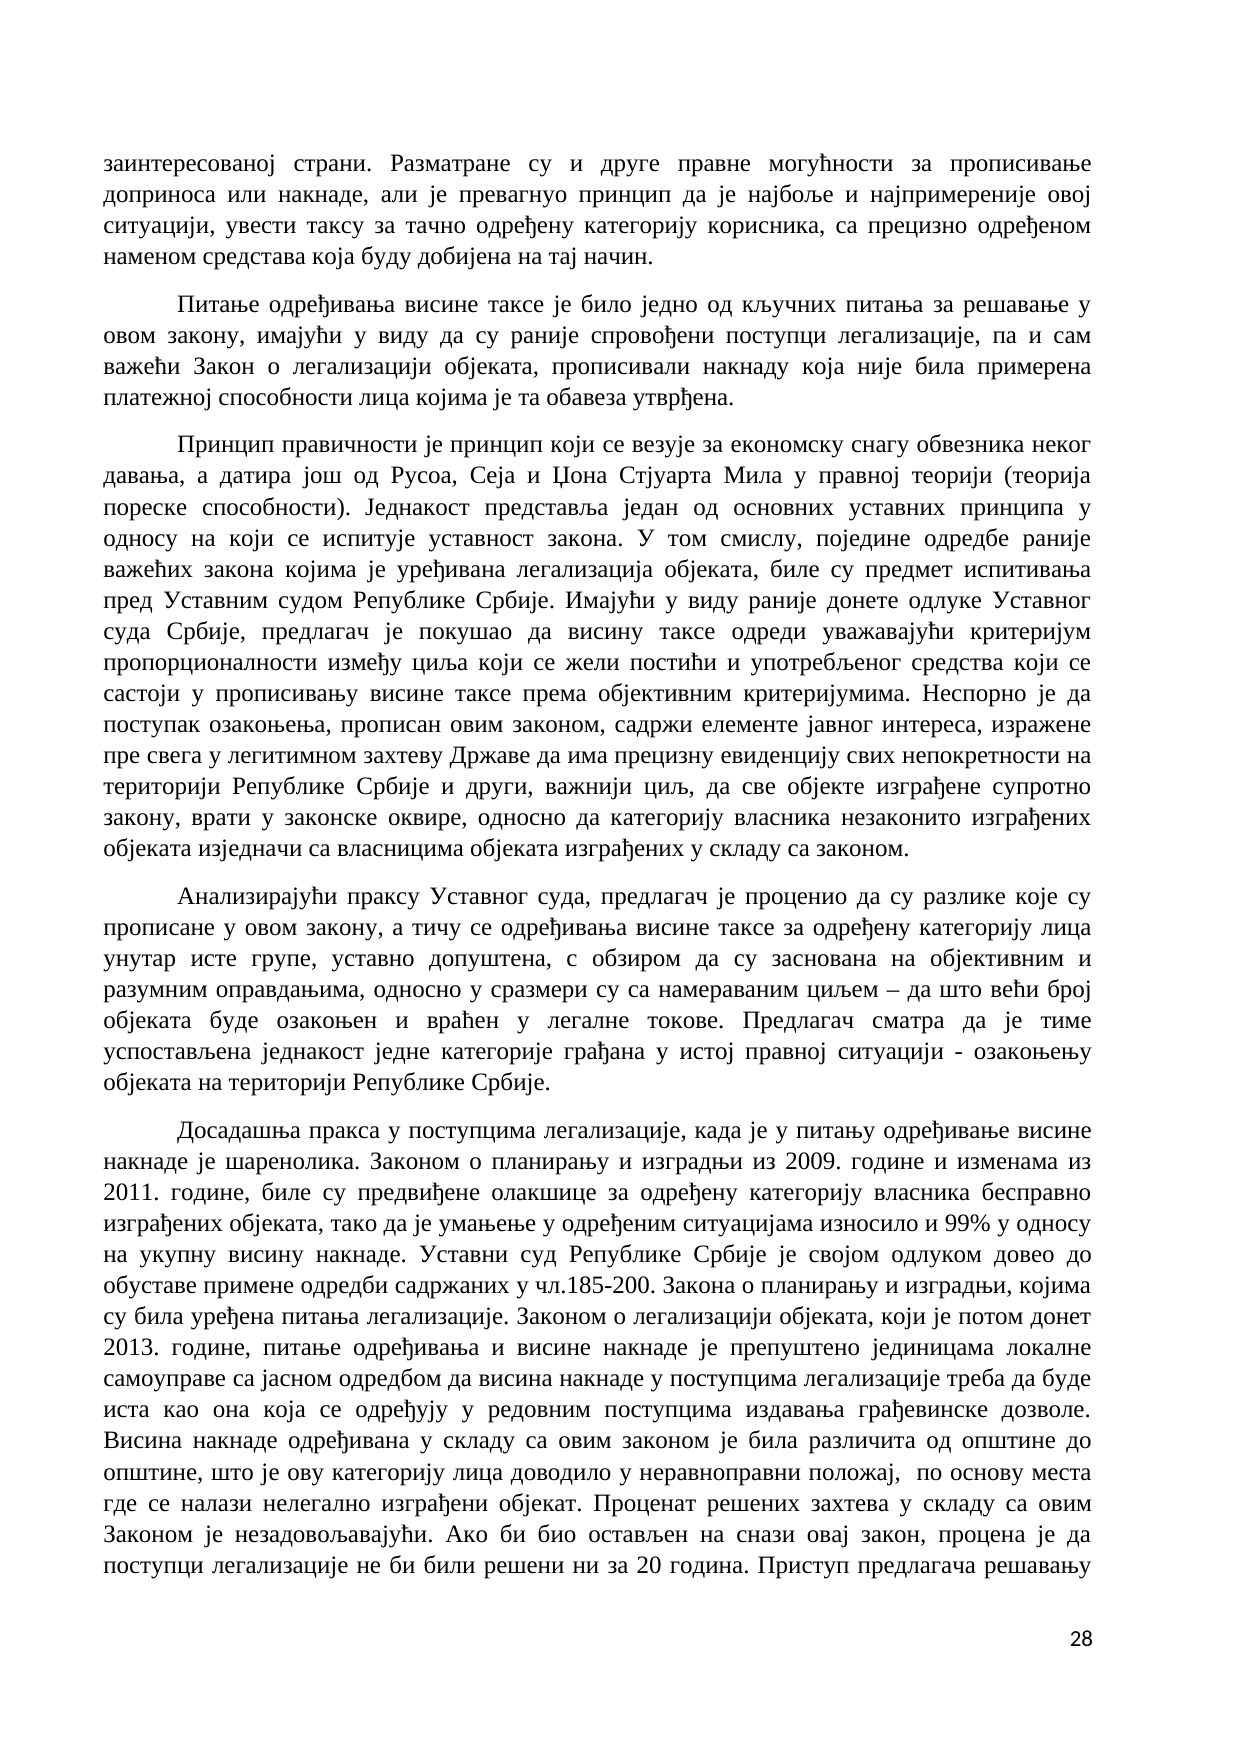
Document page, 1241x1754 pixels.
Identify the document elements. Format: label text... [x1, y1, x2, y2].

text Принцип правичности је принцип који се везује за економску снагу обвезника неког давања, а датира још од Русоа, Сеја и Џона Стјуарта Мила у правној теорији (теорија пореске способности). Једнакост представља један од основних уставних принципа у односу на који се испитује уставност закона. У том смислу, поједине одредбе раније важећих закона којима је уређивана легализација објеката, биле су предмет испитивања пред Уставним судом Републике Србије. Имајући у виду раније донете одлуке Уставног суда Србије, предлагач је покушао да висину таксе одреди уважавајући критеријум пропорционалности између циља који се жели постићи и употребљеног средства који се састоји у прописивању висине таксе према објективним критеријумима. Неспорно је да поступак озакоњења, прописан овим законом, садржи елементе јавног интереса, изражене пре свега у легитимном захтеву Државе да има прецизну евиденцију свих непокретности на територији Републике Србије и други, важнији циљ, да све објекте изграђене супротно закону, врати у законске оквире, односно да категорију власника незаконито изграђених објеката изједначи са власницима објеката изграђених у складу са законом. [103, 429, 1093, 862]
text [103, 1115, 1093, 1578]
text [103, 148, 1093, 270]
text Анализирајући праксу Уставног суда, предлагач је проценио да су разлике које су прописане у овом закону, а тичу се одређивања висине таксе за одређену категорију лица унутар исте групе, уставно допуштена, с обзиром да су заснована на објективним и разумним оправдањима, односно у сразмери су са намераваним циљем – да што већи број објеката буде озакоњен и враћен у легалне токове. Предлагач сматра да је тиме успостављена једнакост једне категорије грађана у истој правној ситуацији - озакоњењу објеката на територији Републике Србије. [103, 881, 1093, 1096]
text Питање одређивања висине таксе је било једно од кључних питања за решавање у овом закону, имајући у виду да су раније спровођени поступци легализације, па и сам важећи Закон о легализацији објеката, прописивали накнаду која није била примерена платежној способности лица којима је та обавеза утврђена. [103, 289, 1093, 411]
